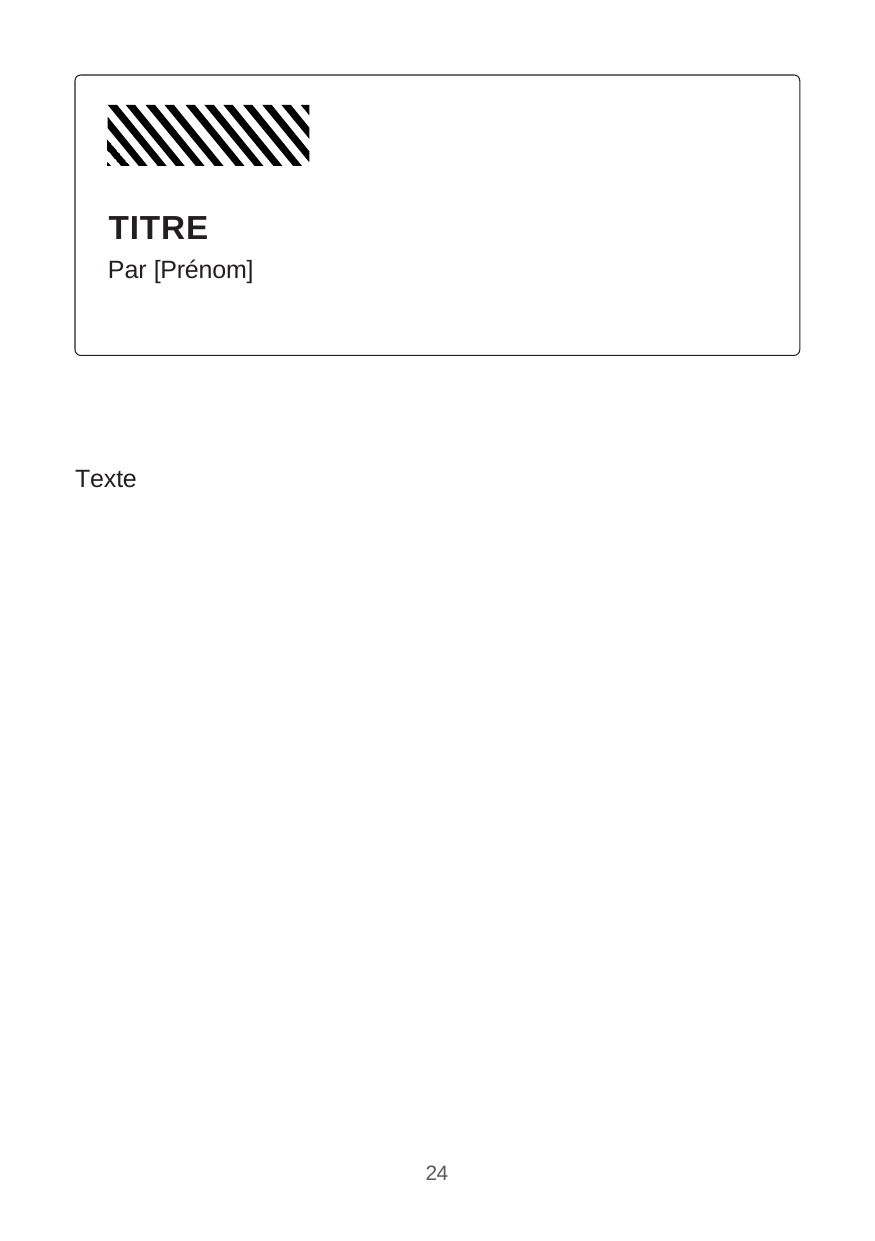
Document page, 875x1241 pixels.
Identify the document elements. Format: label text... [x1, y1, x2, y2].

text Texte [75, 463, 800, 492]
picture [107, 139, 130, 166]
